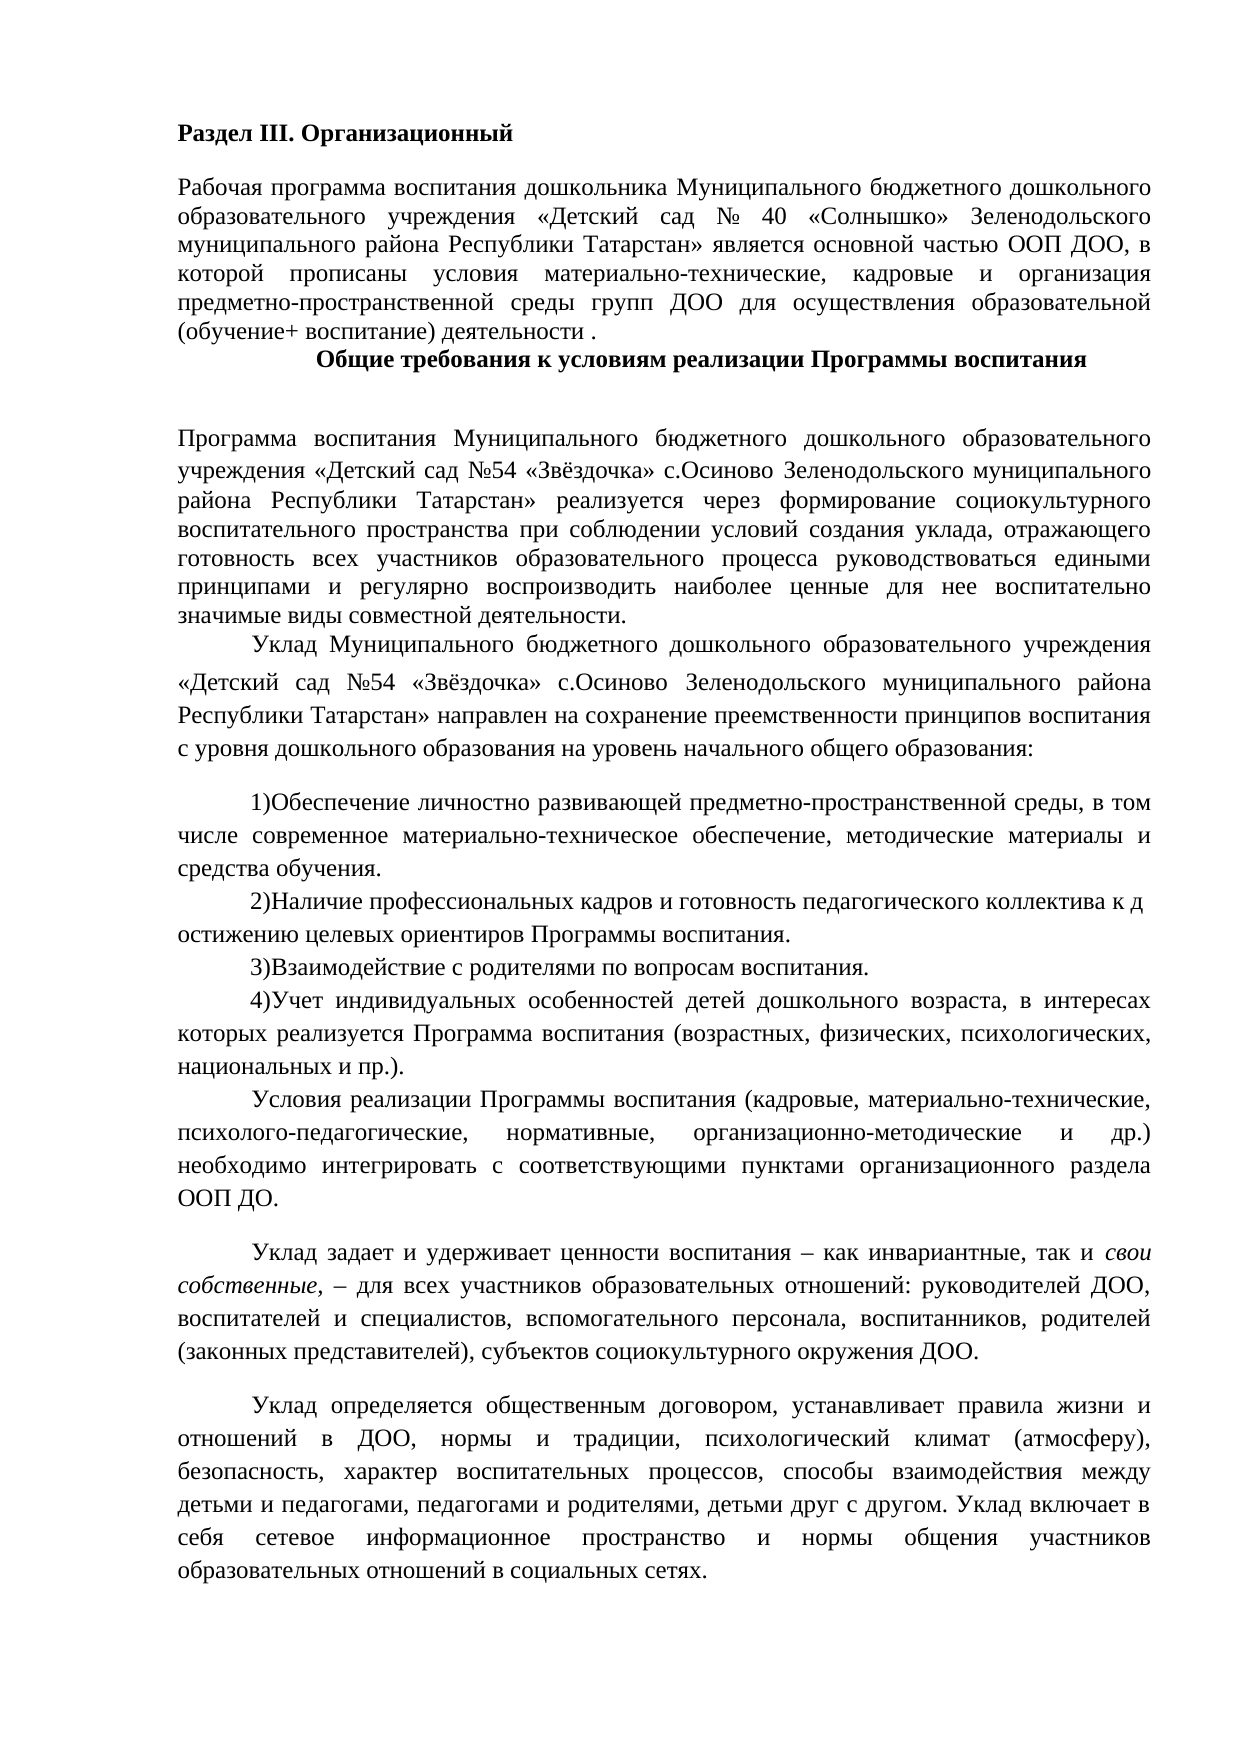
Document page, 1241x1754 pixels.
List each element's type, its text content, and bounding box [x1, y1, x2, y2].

list Наличие профессиональных кадров и готовность педагогического коллектива к достижению целевых ориентиров Программы воспитания. [177, 886, 1152, 948]
text Рабочая программа воспитания дошкольника Муниципального бюджетного дошкольного образовательного учреждения «Детский сад № 40 «Солнышко» Зеленодольского муниципального района Республики Татарстан» является основной частью ООП ДОО, в которой прописаны условия материально-технические, кадровые и организация предметно-пространственной среды групп ДОО для осуществления образовательной (обучение+ воспитание) деятельности . [177, 172, 1152, 344]
text Уклад определяется общественным договором, устанавливает правила жизни и отношений в ДОО, нормы и традиции, психологический климат (атмосферу), безопасность, характер воспитательных процессов, способы взаимодействия между детьми и педагогами, педагогами и родителями, детьми друг с другом. Уклад включает в себя сетевое информационное пространство и нормы общения участников образовательных отношений в социальных сетях. [177, 1390, 1152, 1584]
list Учет индивидуальных особенностей детей дошкольного возраста, в интересах которых реализуется Программа воспитания (возрастных, физических, психологических, национальных и пр.). [177, 985, 1152, 1080]
list Взаимодействие с родителями по вопросам воспитания. [177, 952, 1152, 981]
text Уклад Муниципального бюджетного дошкольного образовательного учреждения «Детский сад №54 «Звёздочка» с.Осиново Зеленодольского муниципального района Республики Татарстан» направлен на сохранение преемственности принципов воспитания с уровня дошкольного образования на уровень начального общего образования: [177, 629, 1152, 762]
text Условия реализации Программы воспитания (кадровые, материально-технические, психолого-педагогические, нормативные, организационно-методические и др.) необходимо интегрировать с соответствующими пунктами организационного раздела ООП ДО. [177, 1084, 1152, 1212]
text Общие требования к условиям реализации Программы воспитания [177, 344, 1152, 373]
list Обеспечение личностно развивающей предметно-пространственной среды, в том числе современное материально-техническое обеспечение, методические материалы и средства обучения. [177, 787, 1152, 882]
text Программа воспитания Муниципального бюджетного дошкольного образовательного учреждения «Детский сад №54 «Звёздочка» с.Осиново Зеленодольского муниципального района Республики Татарстан» реализуется через формирование социокультурного воспитательного пространства при соблюдении условий создания уклада, отражающего готовность всех участников образовательного процесса руководствоваться едиными принципами и регулярно воспроизводить наиболее ценные для нее воспитательно значимые виды совместной деятельности. [177, 423, 1152, 629]
text Уклад задает и удерживает ценности воспитания – как инвариантные, так и свои собственные, – для всех участников образовательных отношений: руководителей ДОО, воспитателей и специалистов, вспомогательного персонала, воспитанников, родителей (законных представителей), субъектов социокультурного окружения ДОО. [177, 1237, 1152, 1365]
text Раздел III. Организационный [177, 118, 1152, 147]
